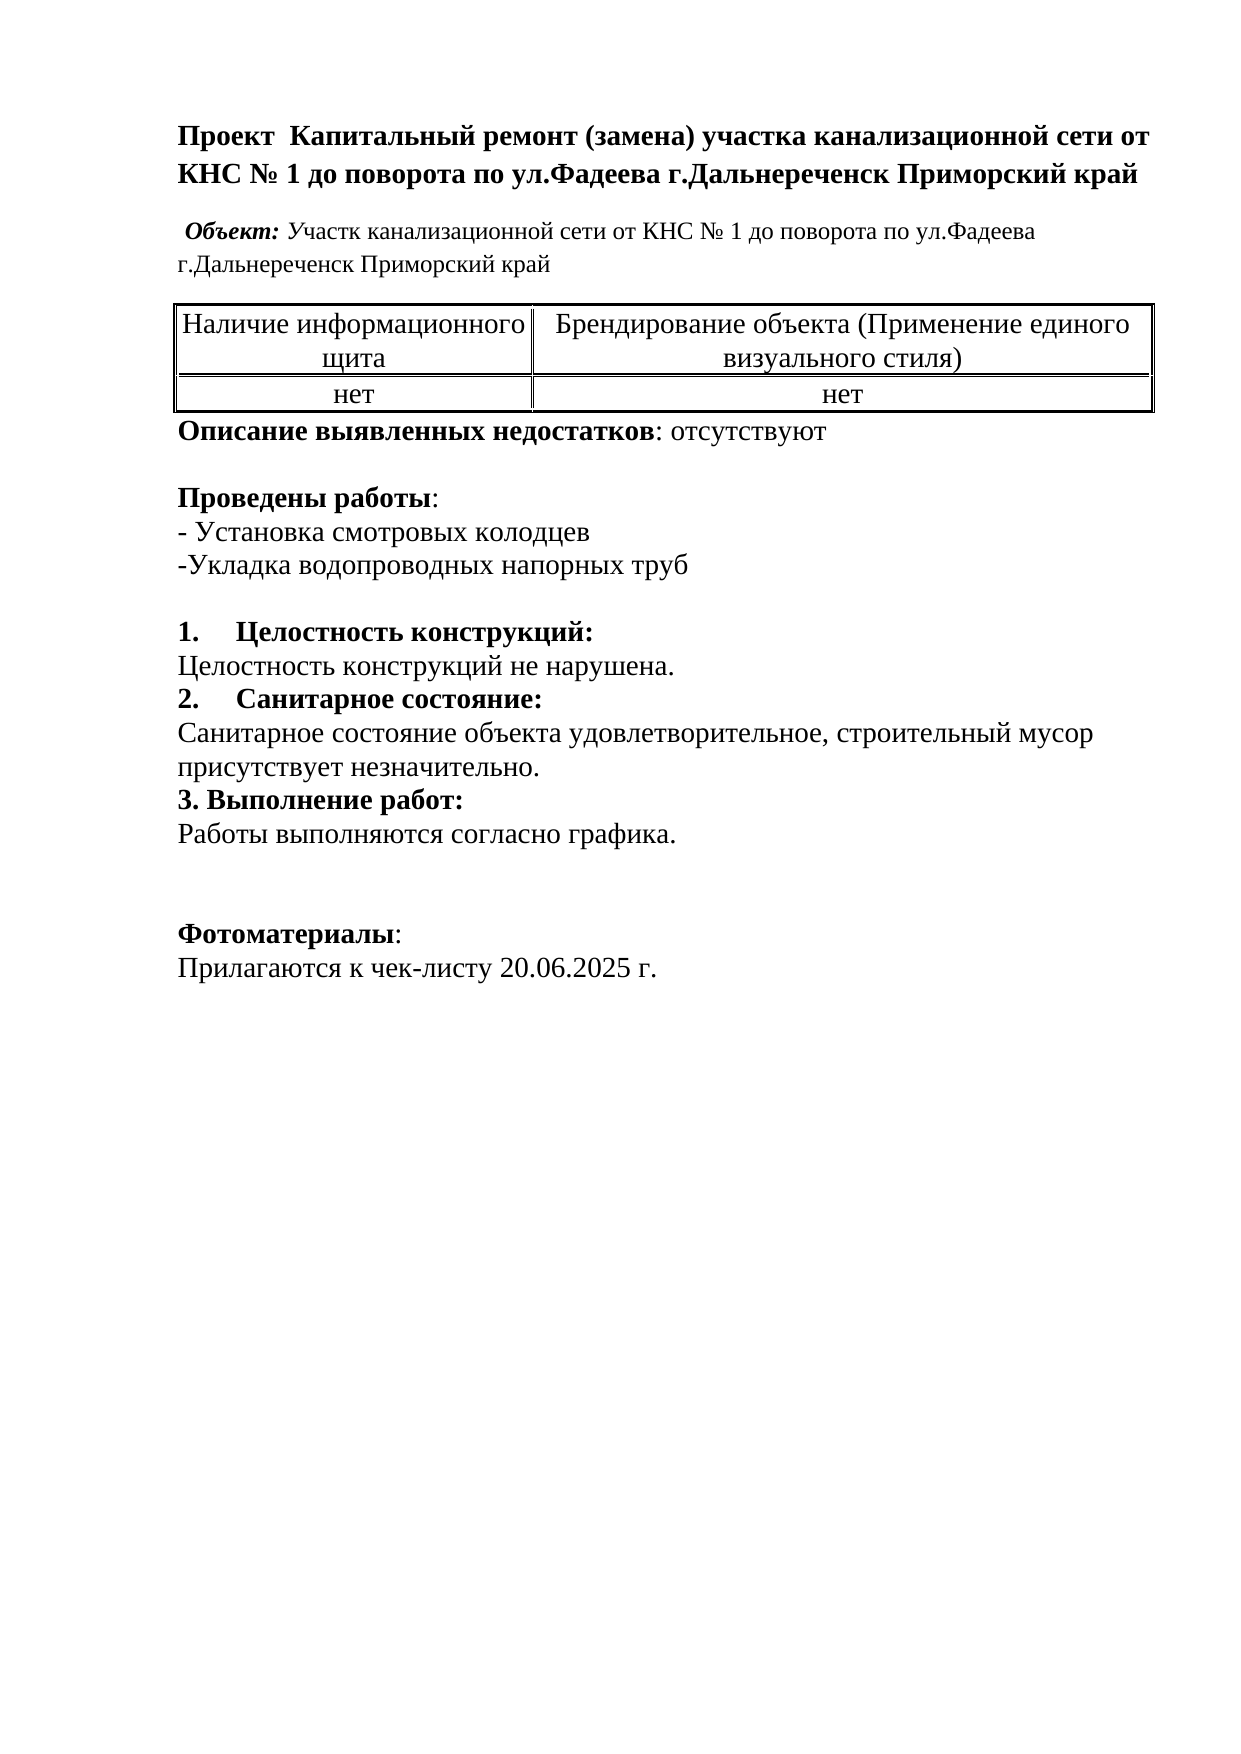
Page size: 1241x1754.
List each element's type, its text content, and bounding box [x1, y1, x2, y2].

text -Укладка водопроводных напорных труб [177, 547, 1152, 581]
text Фотоматериалы: [177, 916, 1152, 950]
text Целостность конструкций не нарушена. [177, 648, 1152, 682]
text Работы выполняются согласно графика. [177, 816, 1152, 849]
text - Установка смотровых колодцев [177, 514, 1152, 547]
text Проведены работы: [177, 480, 1152, 514]
table_header Брендирование объекта (Применение единого визуального стиля) [533, 306, 1151, 373]
text 3. Выполнение работ: [177, 782, 1152, 816]
table_cell нет [177, 373, 532, 410]
text Санитарное состояние объекта удовлетворительное, строительный мусор присутствует незначительно. [177, 715, 1152, 782]
text Проект Капитальный ремонт (замена) участка канализационной сети от КНС № 1 до поворота по ул.Фадеева г.Дальнереченск Приморский край [177, 118, 1152, 190]
text 2. Санитарное состояние: [177, 682, 1152, 715]
text Прилагаются к чек-листу 20.06.2025 г. [177, 950, 1152, 983]
text 1. Целостность конструкций: [177, 614, 1152, 648]
table_cell нет [533, 373, 1152, 410]
table_header Наличие информационного щита [177, 306, 532, 373]
text Объект: Участк канализационной сети от КНС № 1 до поворота по ул.Фадеева г.Дальнереченск Приморский край [177, 216, 1152, 278]
text Описание выявленных недостатков: отсутствуют [177, 413, 1152, 447]
